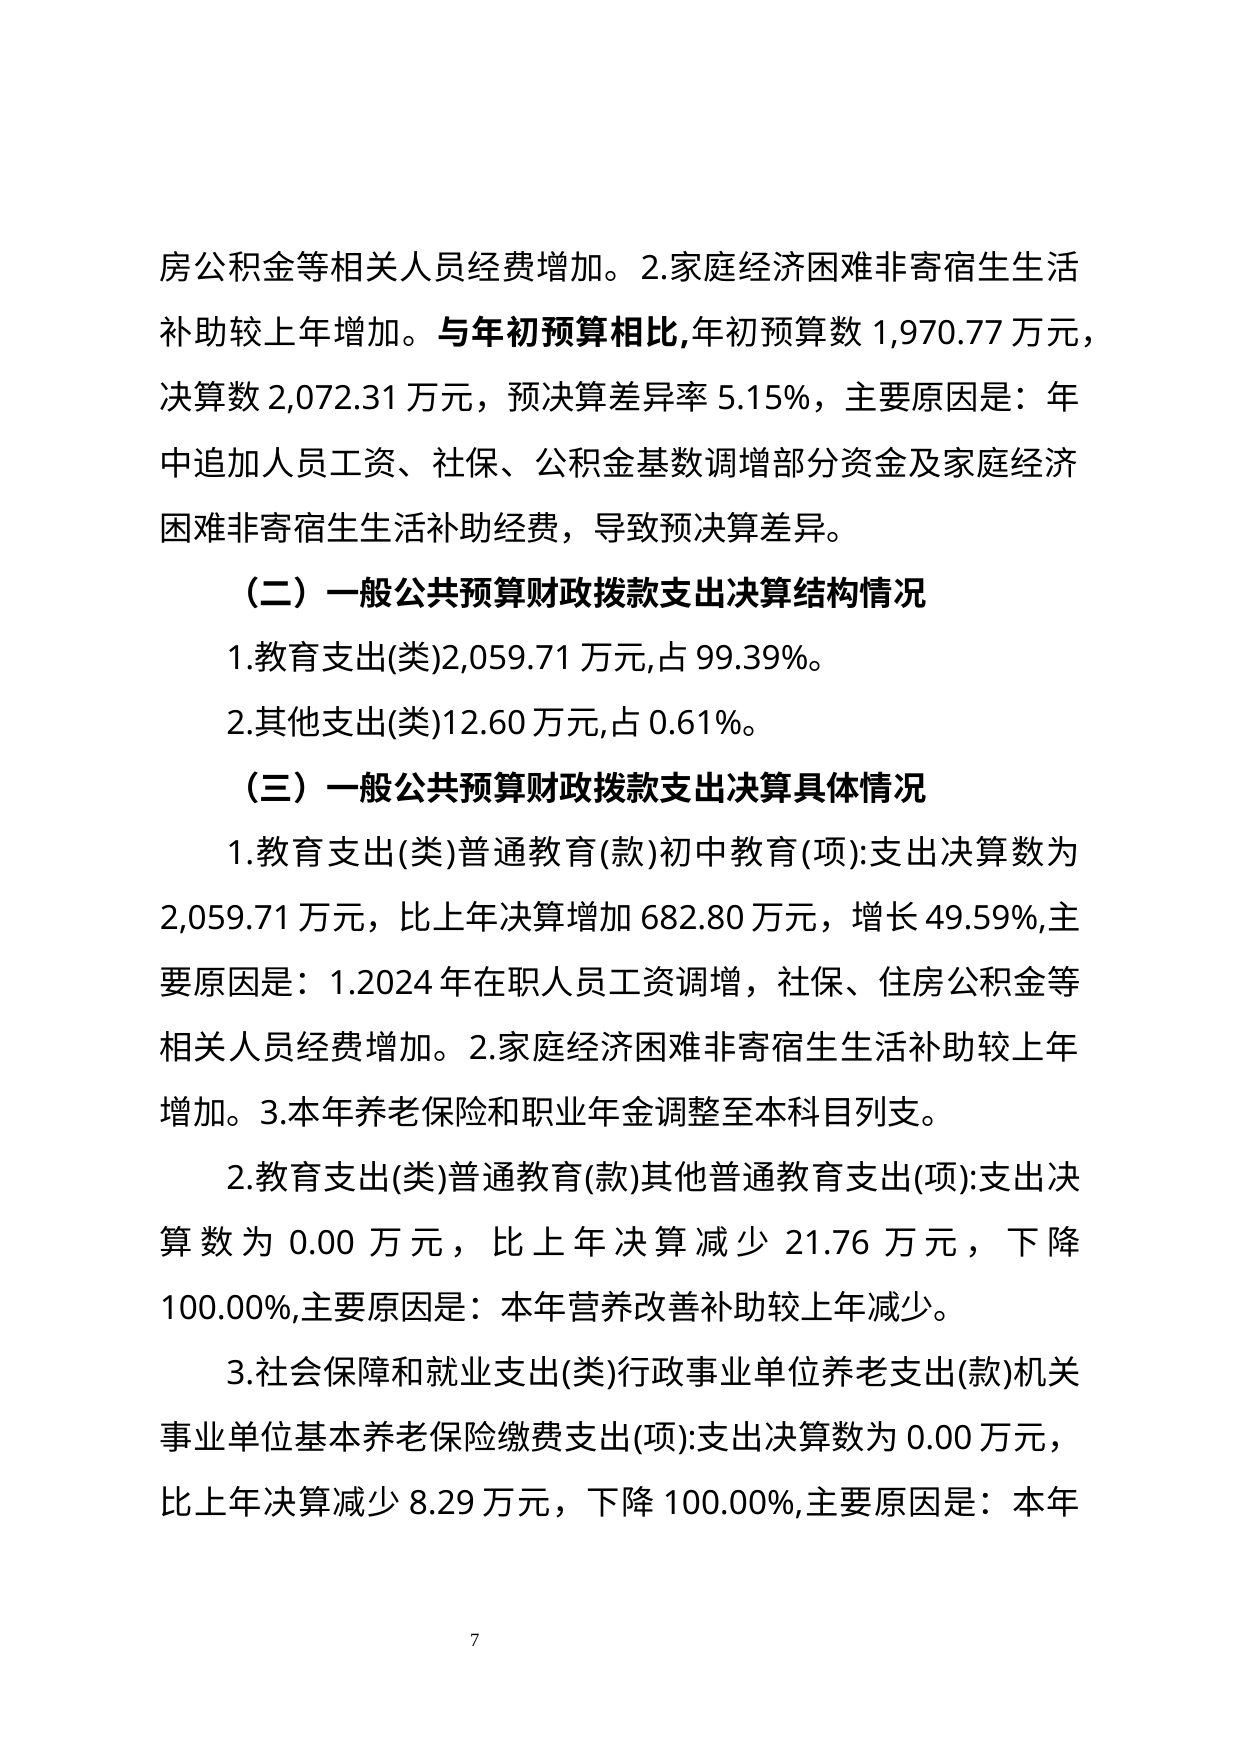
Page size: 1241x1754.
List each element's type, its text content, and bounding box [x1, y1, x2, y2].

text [159, 233, 1081, 558]
text 1.教育支出(类)2,059.71万元,占99.39%。 [159, 623, 1081, 688]
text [159, 1338, 1081, 1533]
text （二）一般公共预算财政拨款支出决算结构情况 [159, 558, 1081, 623]
text 1.教育支出(类)普通教育(款)初中教育(项):支出决算数为2,059.71万元，比上年决算增加682.80万元，增长49.59%,主要原因是：1.2024年在职人员工资调增，社保、住房公积金等相关人员经费增加。2.家庭经济困难非寄宿生生活补助较上年增加。3.本年养老保险和职业年金调整至本科目列支。 [159, 818, 1081, 1143]
text 2.其他支出(类)12.60万元,占0.61%。 [159, 688, 1081, 753]
text （三）一般公共预算财政拨款支出决算具体情况 [159, 753, 1081, 818]
text 2.教育支出(类)普通教育(款)其他普通教育支出(项):支出决算数为0.00万元，比上年决算减少21.76万元，下降100.00%,主要原因是：本年营养改善补助较上年减少。 [159, 1143, 1081, 1338]
